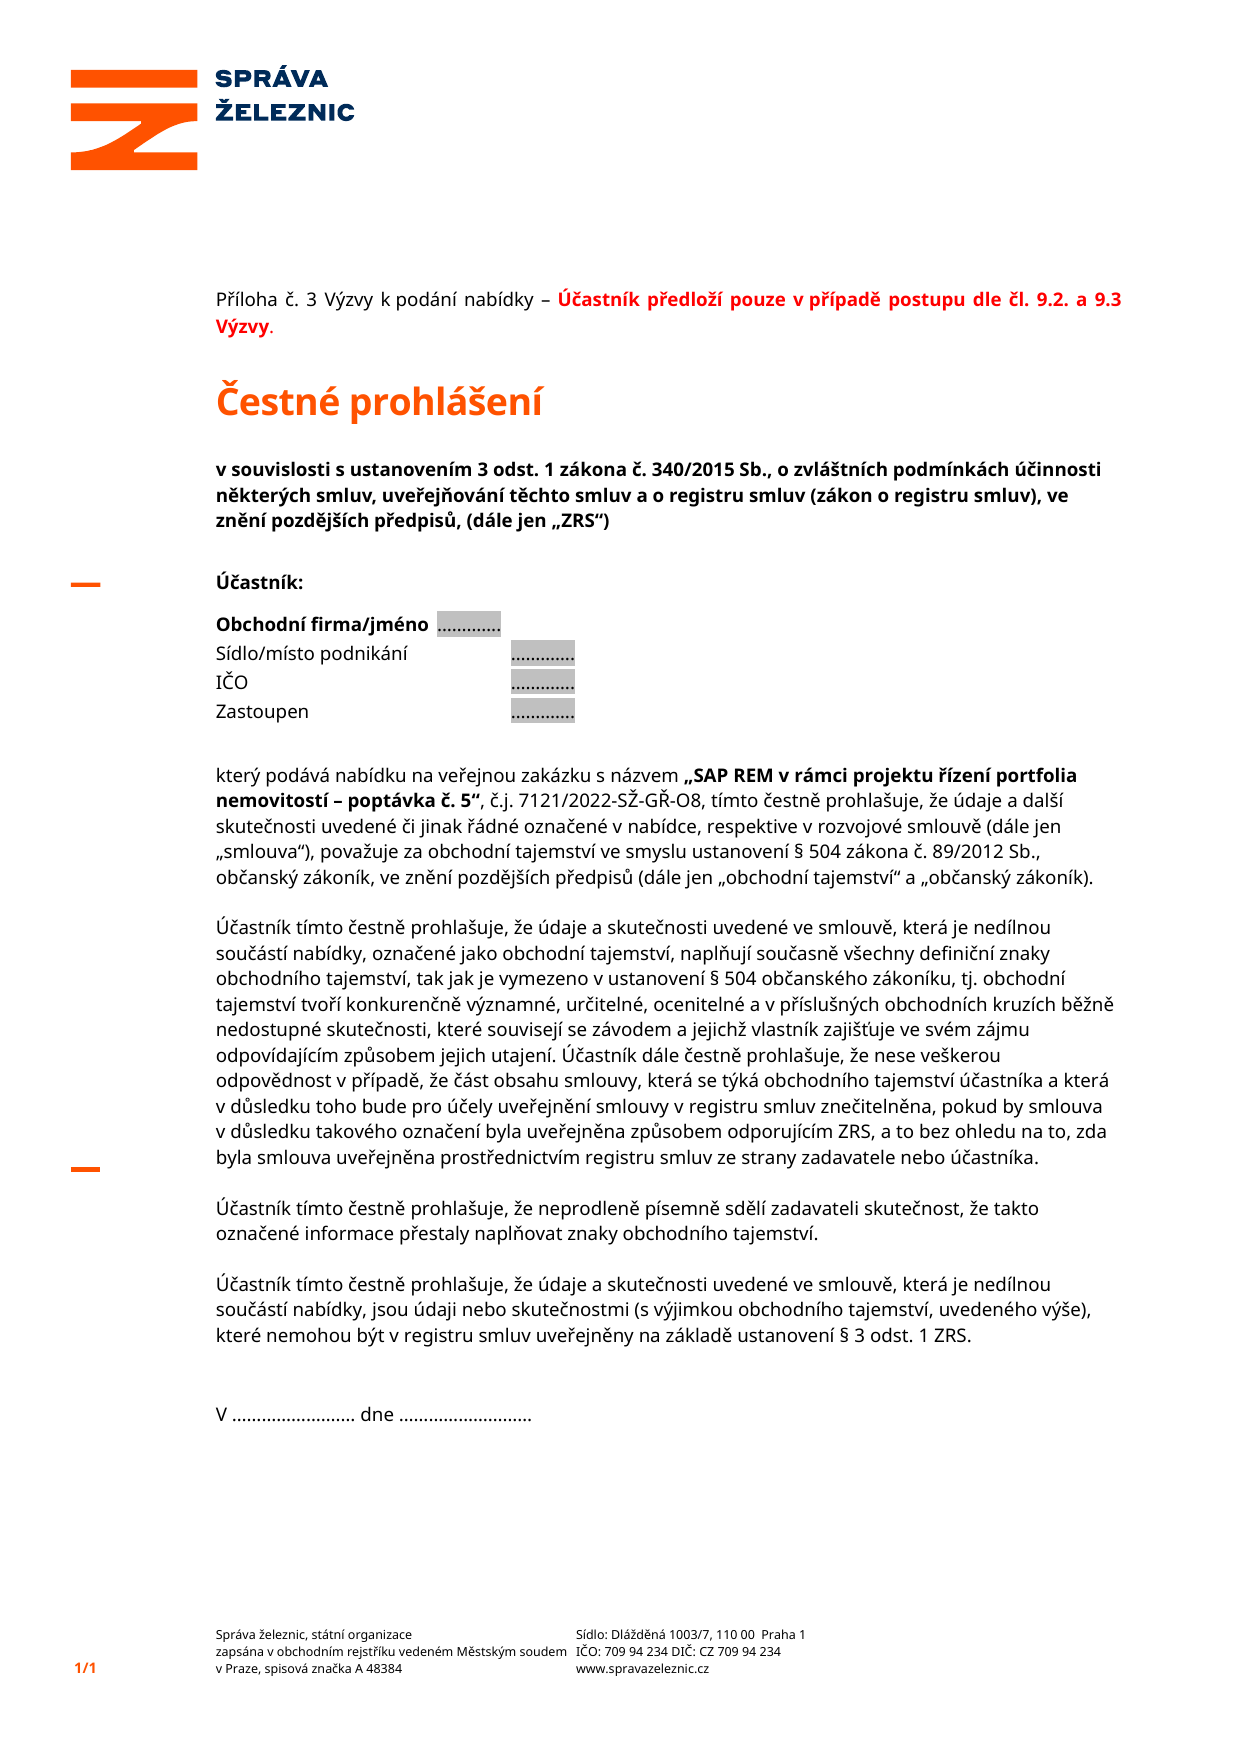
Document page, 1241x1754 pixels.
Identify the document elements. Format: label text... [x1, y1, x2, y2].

subtitle Čestné prohlášení [216, 375, 1122, 426]
text Účastník tímto čestně prohlašuje, že údaje a skutečnosti uvedené ve smlouvě, která je nedílnou součástí nabídky, jsou údaji nebo skutečnostmi (s výjimkou obchodního tajemství, uvedeného výše), které nemohou být v registru smluv uveřejněny na základě ustanovení § 3 odst. 1 ZRS. [216, 1271, 1122, 1347]
text Účastník tímto čestně prohlašuje, že údaje a skutečnosti uvedené ve smlouvě, která je nedílnou součástí nabídky, označené jako obchodní tajemství, naplňují současně všechny definiční znaky obchodního tajemství, tak jak je vymezeno v ustanovení § 504 občanského zákoníku, tj. obchodní tajemství tvoří konkurenčně významné, určitelné, ocenitelné a v příslušných obchodních kruzích běžně nedostupné skutečnosti, které souvisejí se závodem a jejichž vlastník zajišťuje ve svém zájmu odpovídajícím způsobem jejich utajení. Účastník dále čestně prohlašuje, že nese veškerou odpovědnost v případě, že část obsahu smlouvy, která se týká obchodního tajemství účastníka a která v důsledku toho bude pro účely uveřejnění smlouvy v registru smluv znečitelněna, pokud by smlouva v důsledku takového označení byla uveřejněna způsobem odporujícím ZRS, a to bez ohledu na to, zda byla smlouva uveřejněna prostřednictvím registru smluv ze strany zadavatele nebo účastníka. [216, 914, 1122, 1170]
text Příloha č. 3 Výzvy k podání nabídky – Účastník předloží pouze v případě postupu dle čl. 9.2. a 9.3 Výzvy. [216, 286, 1122, 339]
text V ………………….… dne ……………………… [216, 1398, 1121, 1427]
text Zastoupen …………. [216, 695, 1122, 724]
text Sídlo/místo podnikání …………. [216, 637, 1122, 666]
text Obchodní firma/jméno …………. [216, 608, 1122, 637]
text Účastník: [216, 565, 1122, 596]
text který podává nabídku na veřejnou zakázku s názvem „SAP REM v rámci projektu řízení portfolia nemovitostí – poptávka č. 5“, č.j. 7121/2022-SŽ-GŘ-O8, tímto čestně prohlašuje, že údaje a další skutečnosti uvedené či jinak řádné označené v nabídce, respektive v rozvojové smlouvě (dále jen „smlouva“), považuje za obchodní tajemství ve smyslu ustanovení § 504 zákona č. 89/2012 Sb., občanský zákoník, ve znění pozdějších předpisů (dále jen „obchodní tajemství“ a „občanský zákoník). [216, 762, 1122, 889]
text IČO …………. [216, 666, 1122, 695]
text Účastník tímto čestně prohlašuje, že neprodleně písemně sdělí zadavateli skutečnost, že takto označené informace přestaly naplňovat znaky obchodního tajemství. [216, 1195, 1122, 1246]
text v souvislosti s ustanovením 3 odst. 1 zákona č. 340/2015 Sb., o zvláštních podmínkách účinnosti některých smluv, uveřejňování těchto smluv a o registru smluv (zákon o registru smluv), ve znění pozdějších předpisů, (dále jen „ZRS“) [216, 456, 1122, 533]
